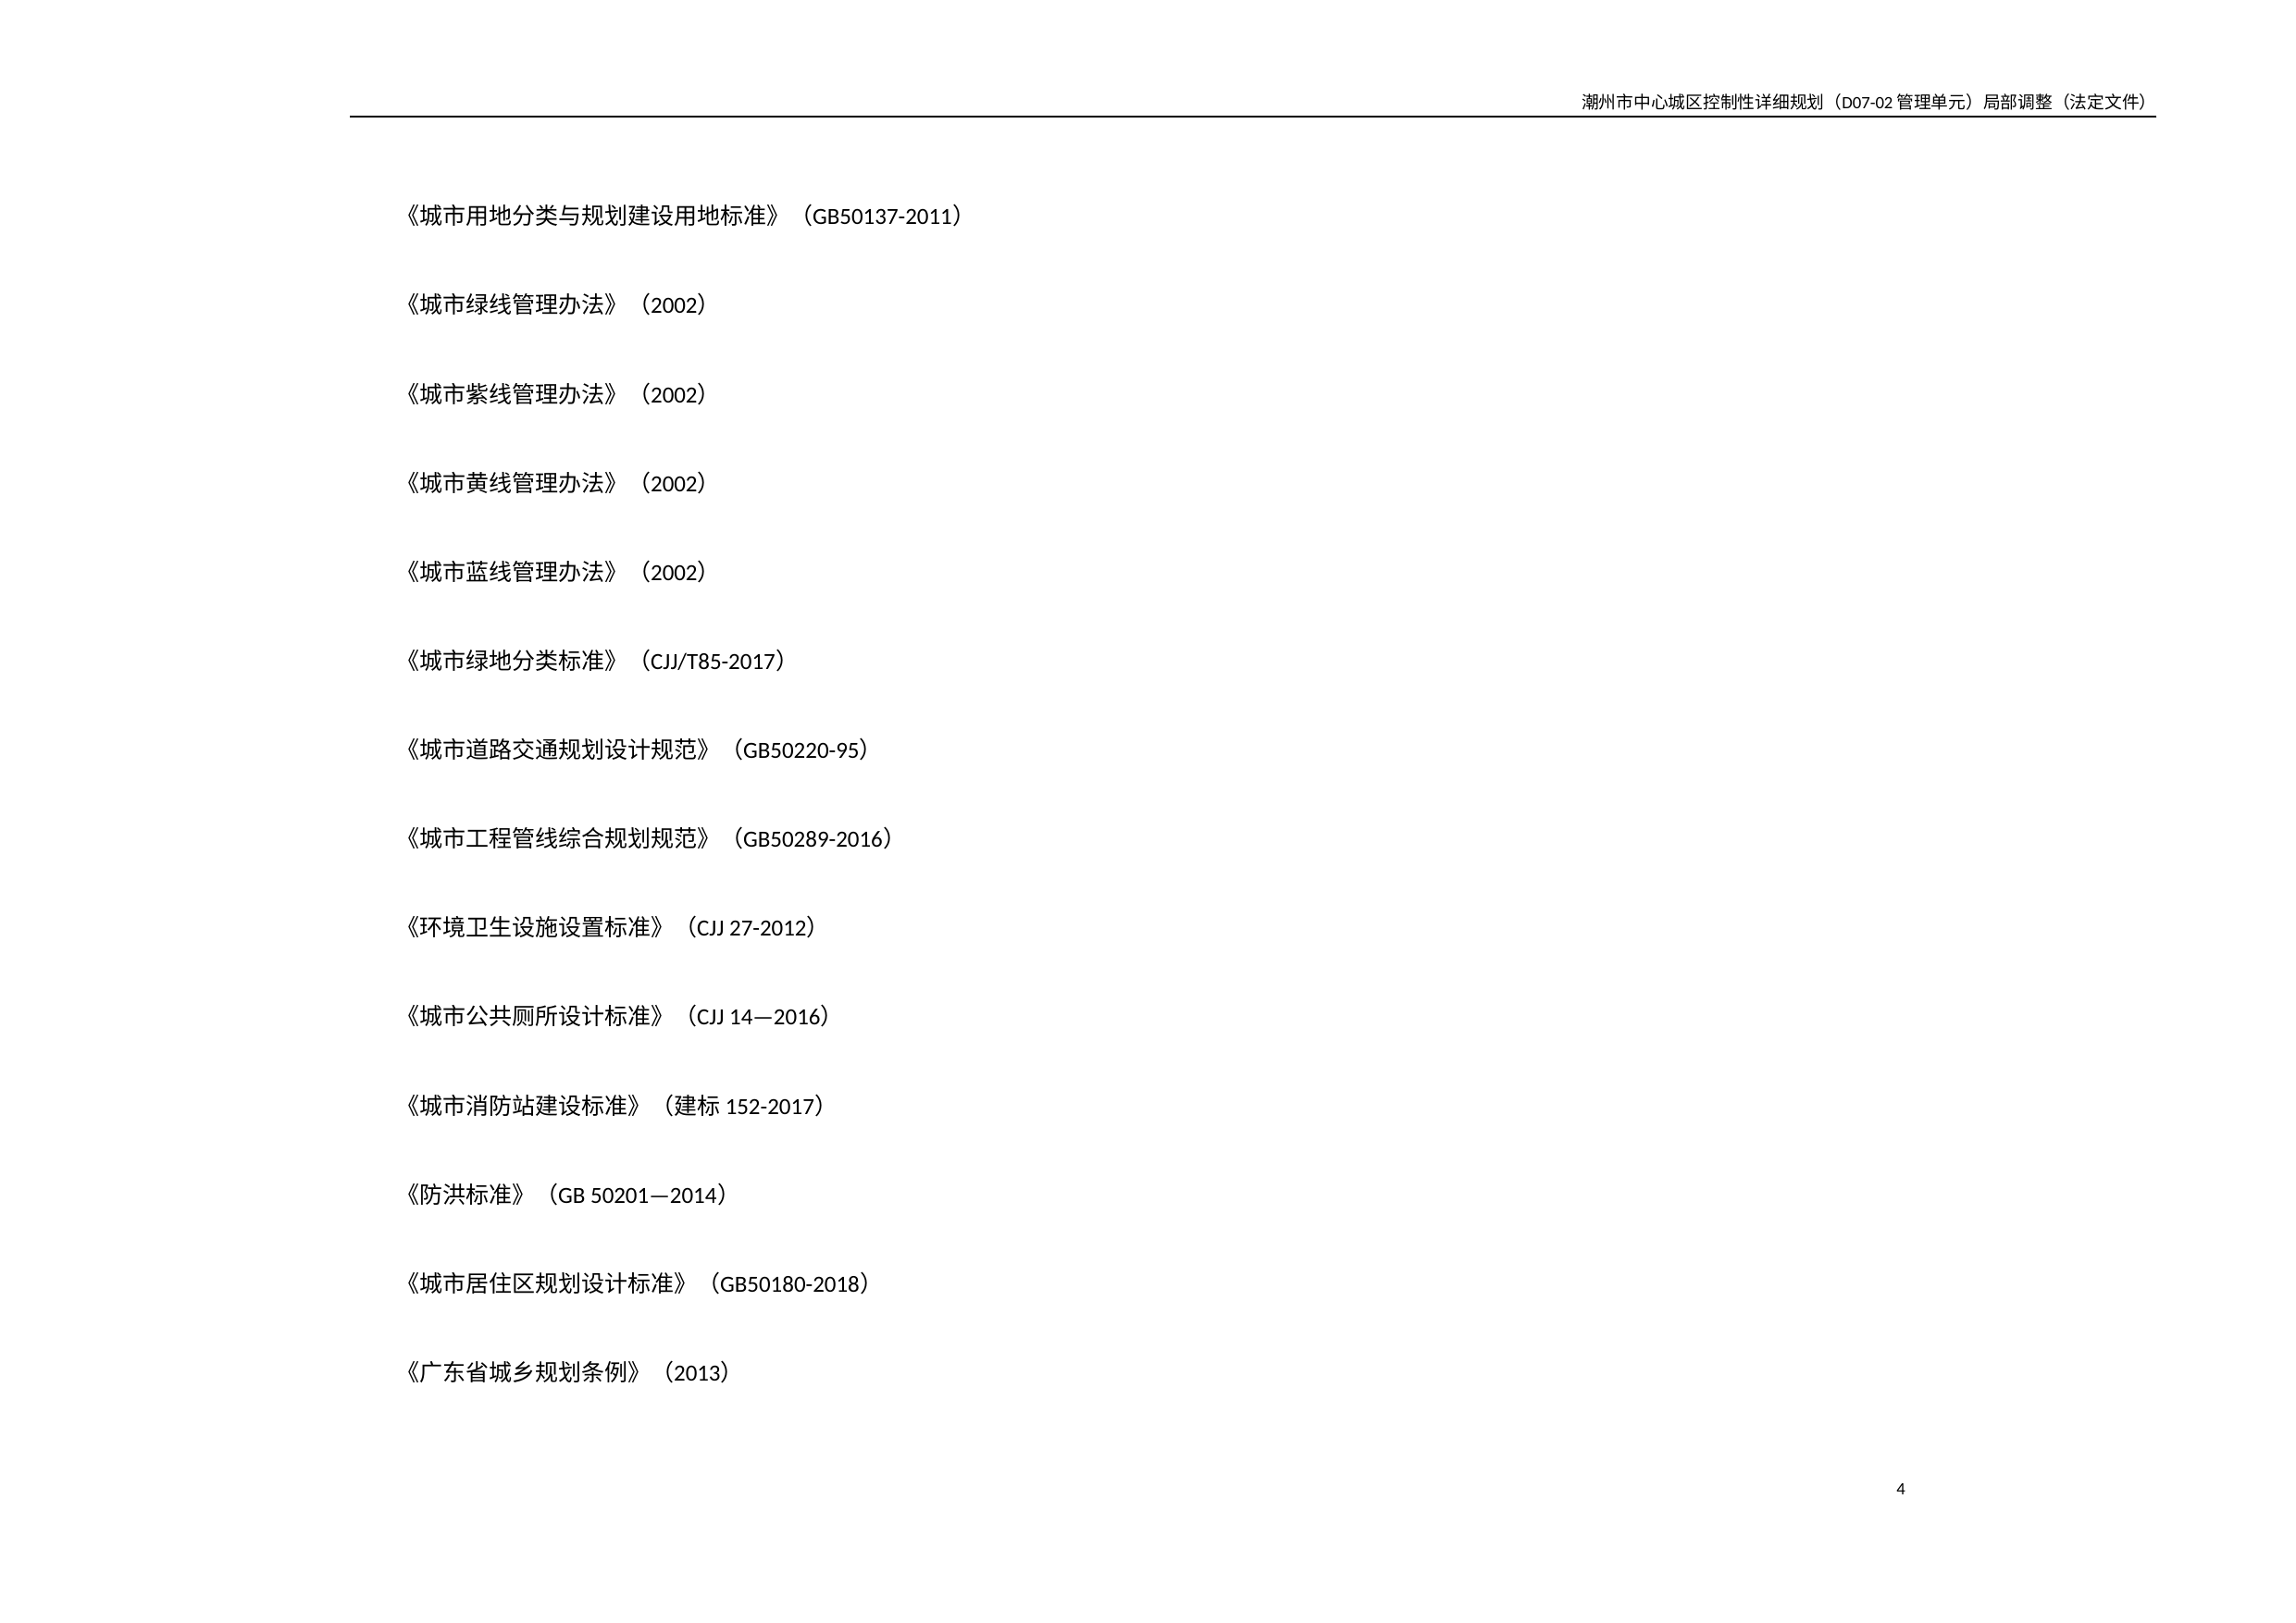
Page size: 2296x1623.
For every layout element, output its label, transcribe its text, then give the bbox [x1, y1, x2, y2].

text 《城市公共厕所设计标准》（CJJ 14—2016） [350, 984, 2156, 1047]
text 《城市绿地分类标准》（CJJ/T85-2017） [350, 627, 2156, 690]
text 《城市黄线管理办法》（2002） [350, 450, 2156, 513]
text 《城市居住区规划设计标准》（GB50180-2018） [350, 1251, 2156, 1313]
text 《城市绿线管理办法》（2002） [350, 272, 2156, 335]
text 《广东省城乡规划条例》（2013） [350, 1340, 2156, 1403]
text 《城市用地分类与规划建设用地标准》（GB50137-2011） [350, 183, 2156, 246]
text 《城市蓝线管理办法》（2002） [350, 539, 2156, 601]
text 《城市消防站建设标准》（建标 152-2017） [350, 1072, 2156, 1135]
text 《城市道路交通规划设计规范》（GB50220-95） [350, 717, 2156, 780]
text 《城市紫线管理办法》（2002） [350, 361, 2156, 424]
text 《环境卫生设施设置标准》（CJJ 27-2012） [350, 895, 2156, 958]
text 《城市工程管线综合规划规范》（GB50289-2016） [350, 806, 2156, 869]
text 《防洪标准》（GB 50201—2014） [350, 1161, 2156, 1224]
